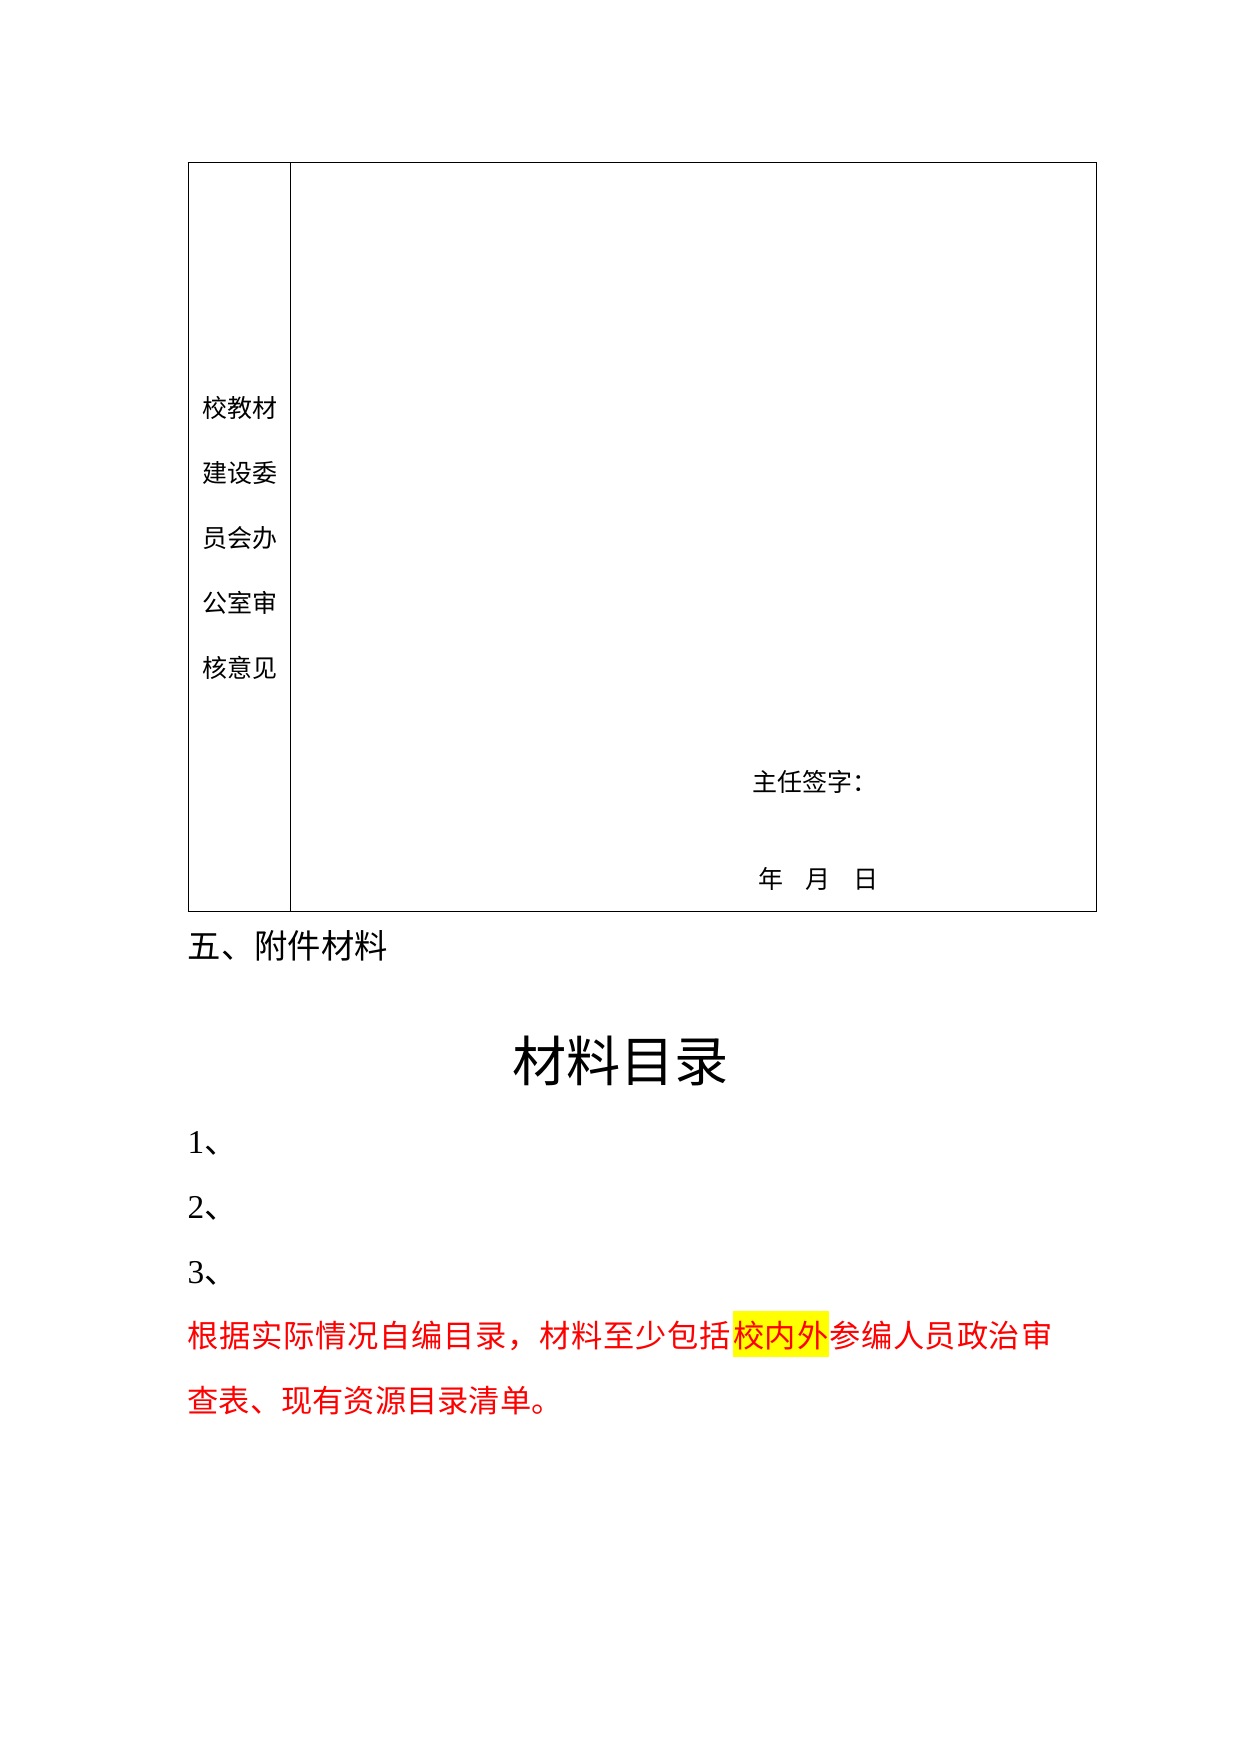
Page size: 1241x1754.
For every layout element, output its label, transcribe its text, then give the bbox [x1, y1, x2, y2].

table_cell 主任签字： 年 月 日 [291, 163, 1096, 911]
text 2、 [187, 1172, 1053, 1237]
text 材料目录 [187, 1009, 1053, 1107]
text 五、附件材料 [187, 912, 1053, 977]
text 3、 [187, 1237, 1053, 1302]
table_cell 校教材建设委员会办公室审核意见 [189, 163, 290, 911]
text 1、 [187, 1107, 1053, 1172]
text 根据实际情况自编目录，材料至少包括校内外参编人员政治审查表、现有资源目录清单。 [187, 1302, 1053, 1432]
